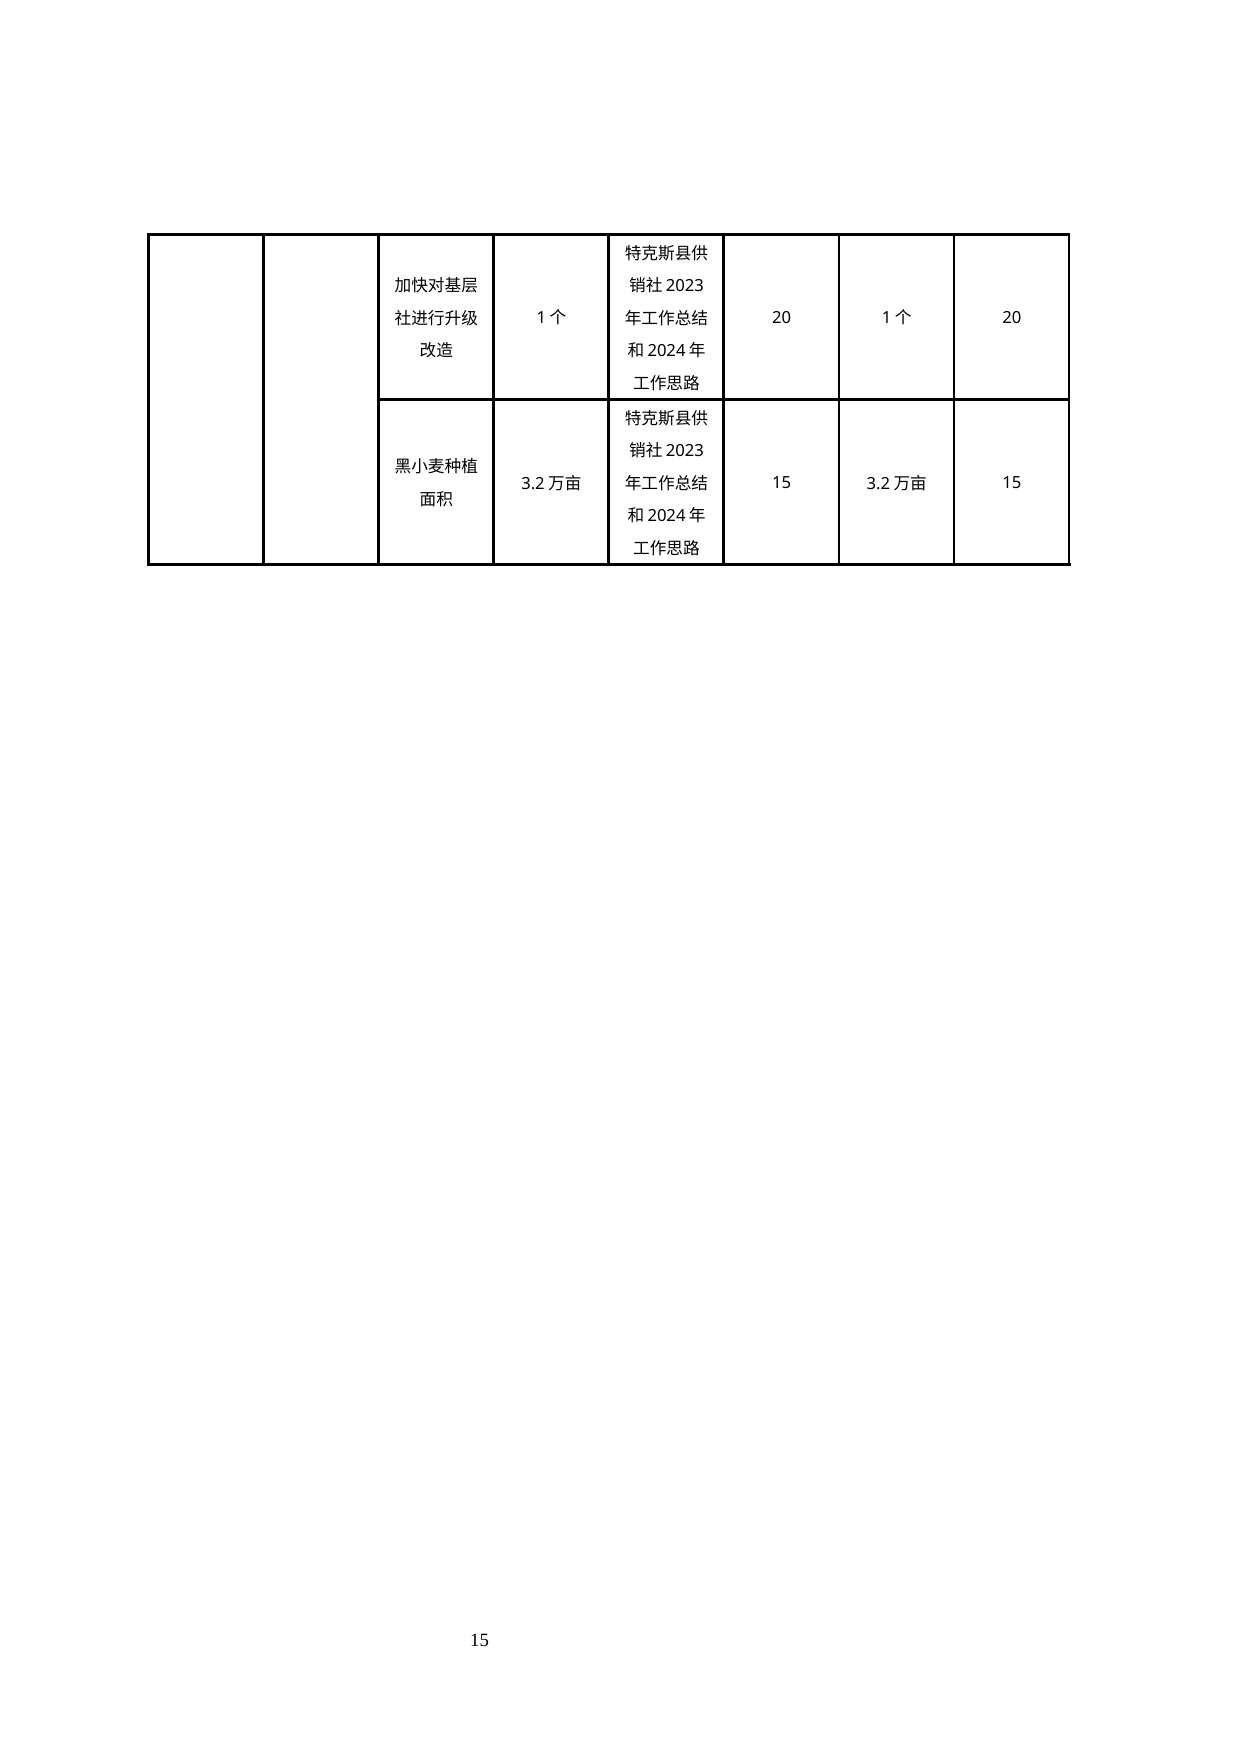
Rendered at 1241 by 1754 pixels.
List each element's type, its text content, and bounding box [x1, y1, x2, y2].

table_cell 黑小麦种植面积 [380, 401, 492, 563]
table_cell 1个 [495, 236, 607, 398]
table_cell 20 [955, 236, 1068, 398]
table_cell 20 [725, 236, 838, 398]
table_cell 3.2万亩 [495, 401, 607, 563]
table_cell 15 [725, 401, 838, 563]
table_cell 特克斯县供销社2023年工作总结和2024年工作思路 [610, 401, 722, 563]
table_cell 加快对基层社进行升级改造 [380, 236, 492, 398]
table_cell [610, 236, 722, 398]
table_cell 3.2万亩 [840, 401, 953, 563]
table_cell 1个 [840, 236, 953, 398]
table_cell 15 [955, 401, 1068, 563]
